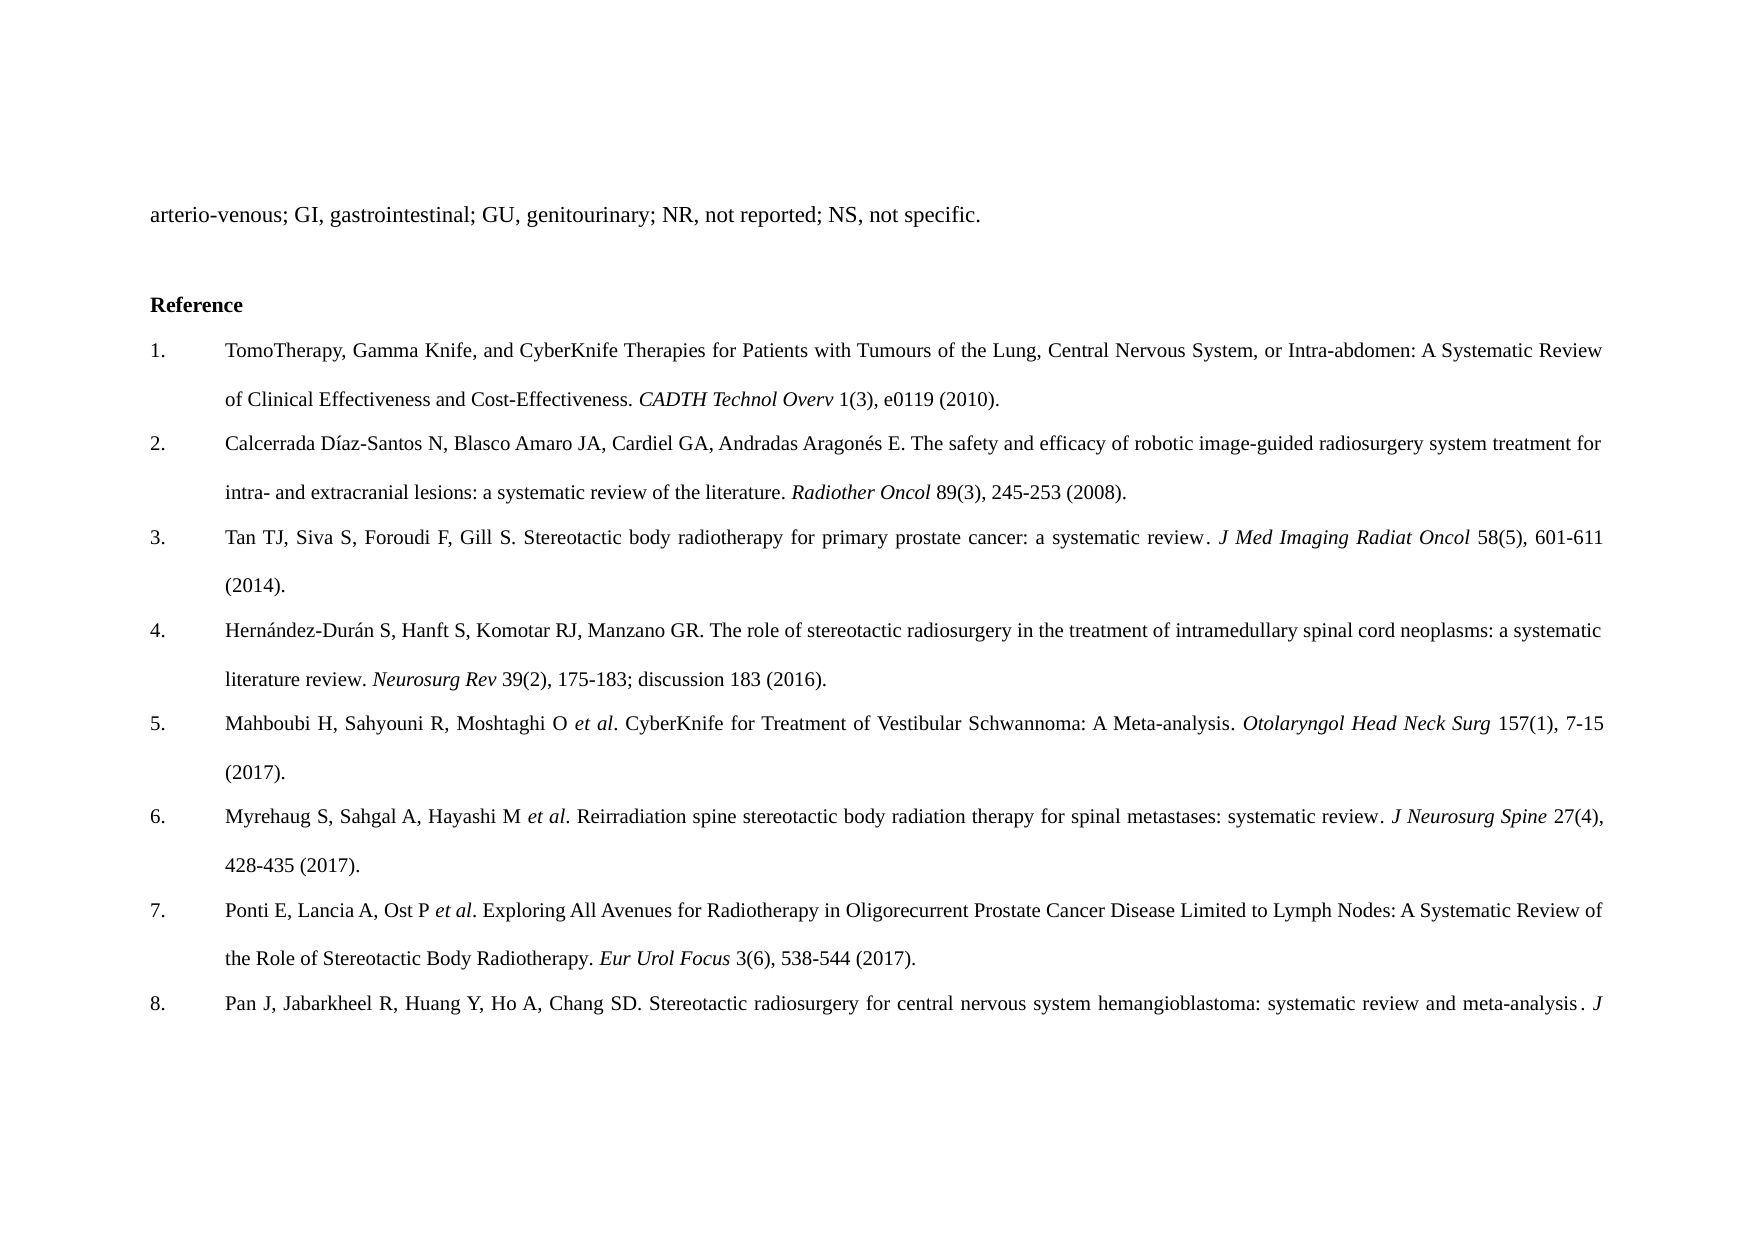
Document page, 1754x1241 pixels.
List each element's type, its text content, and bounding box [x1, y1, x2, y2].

text 5. Mahboubi H, Sahyouni R, Moshtaghi O et al. CyberKnife for Treatment of Vestibular Schwannoma: A Meta-analysis. Otolaryngol Head Neck Surg 157(1), 7-15 (2017). [150, 707, 1604, 788]
text 4. Hernández-Durán S, Hanft S, Komotar RJ, Manzano GR. The role of stereotactic radiosurgery in the treatment of intramedullary spinal cord neoplasms: a systematic literature review. Neurosurg Rev 39(2), 175-183; discussion 183 (2016). [150, 614, 1604, 695]
text 2. Calcerrada Díaz-Santos N, Blasco Amaro JA, Cardiel GA, Andradas Aragonés E. The safety and efficacy of robotic image-guided radiosurgery system treatment for intra- and extracranial lesions: a systematic review of the literature. Radiother Oncol 89(3), 245-253 (2008). [150, 427, 1604, 508]
text 6. Myrehaug S, Sahgal A, Hayashi M et al. Reirradiation spine stereotactic body radiation therapy for spinal metastases: systematic review. J Neurosurg Spine 27(4), 428-435 (2017). [150, 800, 1604, 881]
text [150, 198, 1604, 230]
text Reference [150, 289, 1604, 321]
text 7. Ponti E, Lancia A, Ost P et al. Exploring All Avenues for Radiotherapy in Oligorecurrent Prostate Cancer Disease Limited to Lymph Nodes: A Systematic Review of the Role of Stereotactic Body Radiotherapy. Eur Urol Focus 3(6), 538-544 (2017). [150, 893, 1604, 974]
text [150, 987, 1604, 1019]
text 1. TomoTherapy, Gamma Knife, and CyberKnife Therapies for Patients with Tumours of the Lung, Central Nervous System, or Intra-abdomen: A Systematic Review of Clinical Effectiveness and Cost-Effectiveness. CADTH Technol Overv 1(3), e0119 (2010). [150, 334, 1604, 415]
text 3. Tan TJ, Siva S, Foroudi F, Gill S. Stereotactic body radiotherapy for primary prostate cancer: a systematic review. J Med Imaging Radiat Oncol 58(5), 601-611 (2014). [150, 520, 1604, 602]
